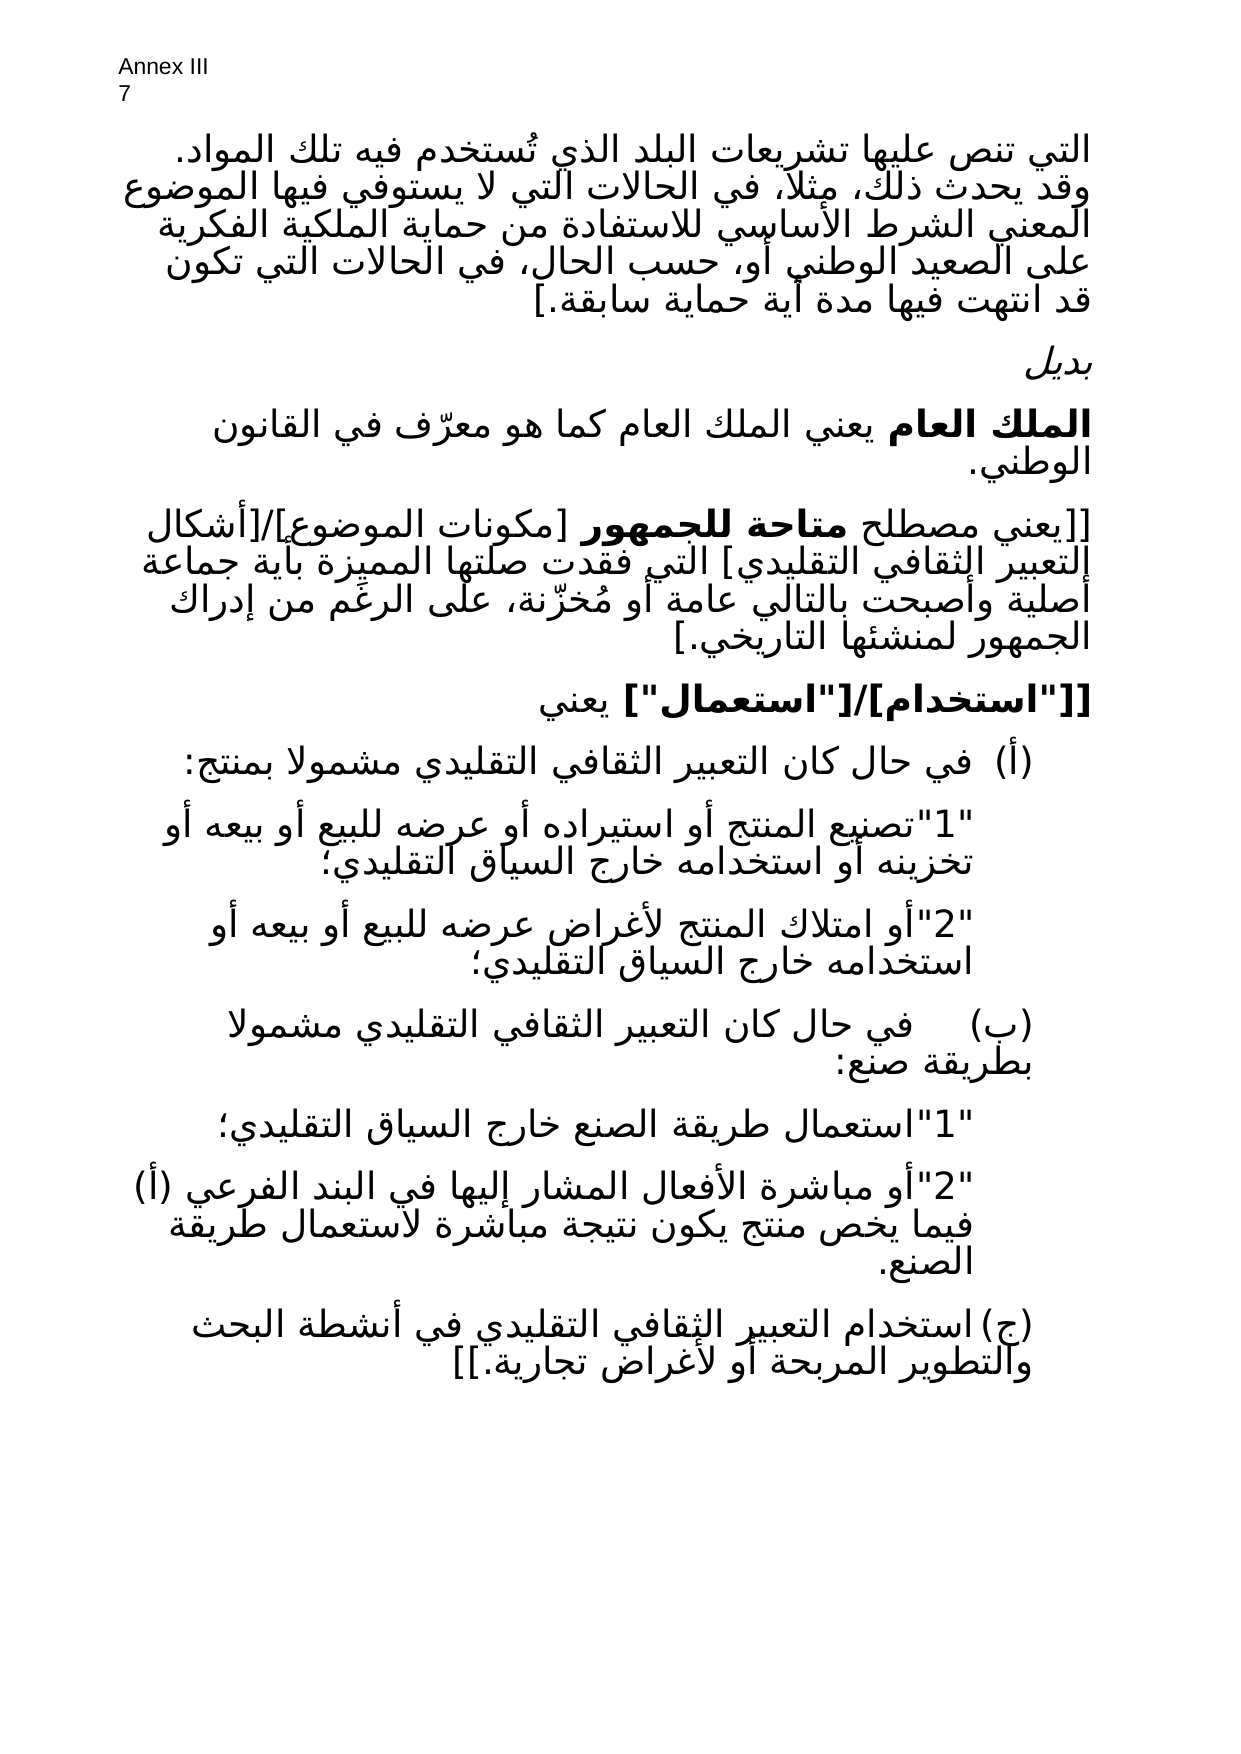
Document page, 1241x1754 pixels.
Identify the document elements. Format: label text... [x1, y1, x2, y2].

text (أ) في حال كان التعبير الثقافي التقليدي مشمولا بمنتج: [118, 745, 753, 782]
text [118, 132, 1092, 320]
text (ب) في حال كان التعبير الثقافي التقليدي مشمولا بطريقة صنع: [118, 1007, 1033, 1082]
text [[يعني مصطلح متاحة للجمهور [مكونات الموضوع]/[أشكال التعبير الثقافي التقليدي] التي فقدت صلتها المميِزة بأية جماعة أصلية وأصبحت بالتالي عامة أو مُخزّنة، على الرغم من إدراك الجمهور لمنشئها التاريخي.] [118, 507, 1092, 657]
text "2" أو مباشرة الأفعال المشار إليها في البند الفرعي (أ) فيما يخص منتج يكون نتيجة مباشرة لاستعمال طريقة الصنع. [118, 1170, 974, 1282]
text [["استخدام]/["استعمال"] يعني [118, 682, 1093, 720]
text "1" تصنيع المنتج أو استيراده أو عرضه للبيع أو بيعه أو تخزينه أو استخدامه خارج السياق التقليدي؛ [118, 807, 974, 882]
text "1" استعمال طريقة الصنع خارج السياق التقليدي؛ [118, 1107, 974, 1145]
text (ج) استخدام التعبير الثقافي التقليدي في أنشطة البحث والتطوير المربحة أو لأغراض تجارية.]] [118, 1307, 1033, 1382]
text "2" أو امتلاك المنتج لأغراض عرضه للبيع أو بيعه أو استخدامه خارج السياق التقليدي؛ [118, 907, 974, 982]
text الملك العام يعني الملك العام كما هو معرّف في القانون الوطني. [118, 407, 1092, 482]
text بديل [118, 345, 1092, 382]
text (أ) في حال كان التعبير الثقافي التقليدي مشمولا بمنتج: [682, 745, 1033, 782]
